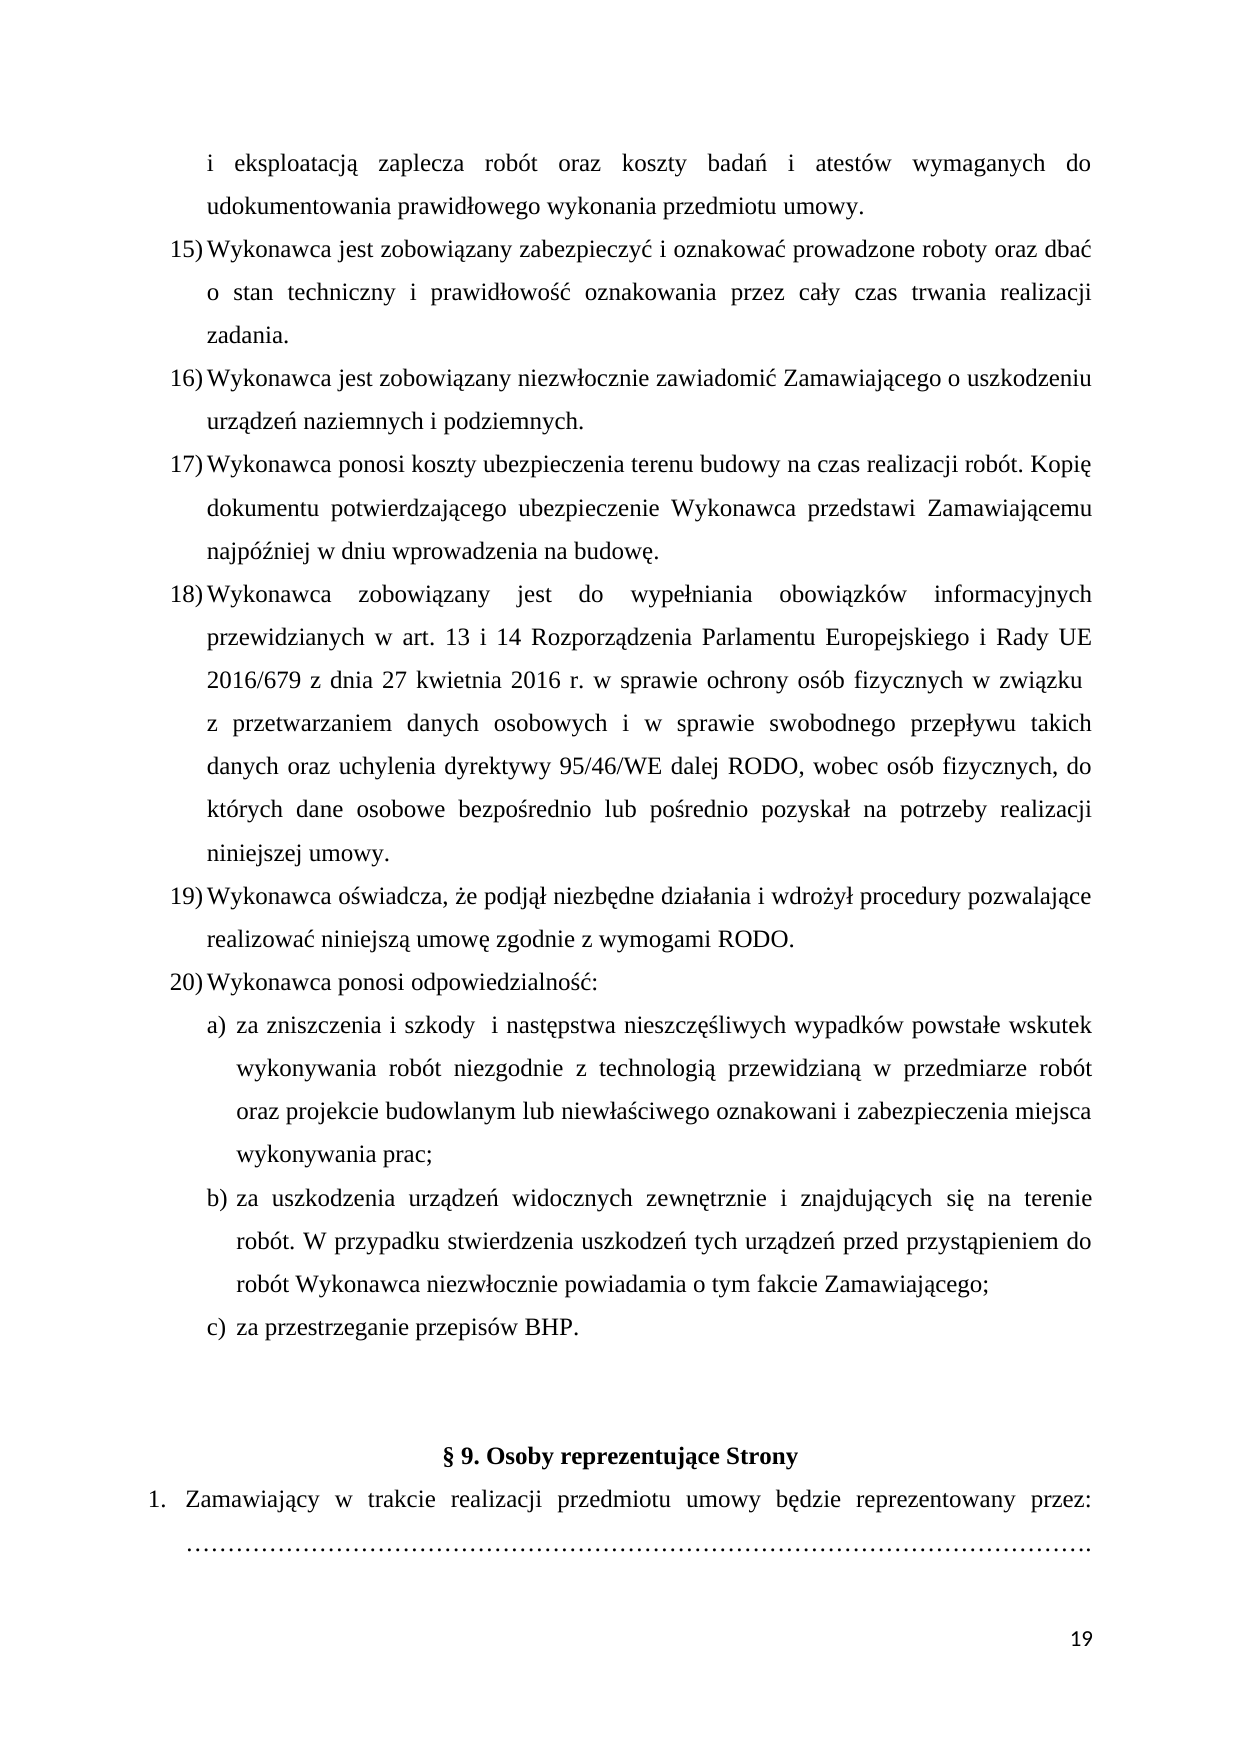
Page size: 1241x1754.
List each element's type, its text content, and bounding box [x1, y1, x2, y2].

list za przestrzeganie przepisów BHP. [207, 1312, 1093, 1341]
list za zniszczenia i szkody i następstwa nieszczęśliwych wypadków powstałe wskutek wykonywania robót niezgodnie z technologią przewidzianą w przedmiarze robót oraz projekcie budowlanym lub niewłaściwego oznakowani i zabezpieczenia miejsca wykonywania prac; [207, 1010, 1093, 1168]
list Zamawiający w trakcie realizacji przedmiotu umowy będzie reprezentowany przez: ………………………………………………………………………………………………. [148, 1484, 1093, 1556]
list Wykonawca jest zobowiązany niezwłocznie zawiadomić Zamawiającego o uszkodzeniu urządzeń naziemnych i podziemnych. [169, 363, 1093, 435]
list Wykonawca jest zobowiązany zabezpieczyć i oznakować prowadzone roboty oraz dbać o stan techniczny i prawidłowość oznakowania przez cały czas trwania realizacji zadania. [169, 234, 1093, 349]
list za uszkodzenia urządzeń widocznych zewnętrznie i znajdujących się na terenie robót. W przypadku stwierdzenia uszkodzeń tych urządzeń przed przystąpieniem do robót Wykonawca niezwłocznie powiadamia o tym fakcie Zamawiającego; [207, 1183, 1093, 1298]
list Wykonawca oświadcza, że podjął niezbędne działania i wdrożył procedury pozwalające realizować niniejszą umowę zgodnie z wymogami RODO. [169, 881, 1093, 953]
list Wykonawca ponosi odpowiedzialność: [169, 967, 1093, 996]
list Wykonawca ponosi koszty ubezpieczenia terenu budowy na czas realizacji robót. Kopię dokumentu potwierdzającego ubezpieczenie Wykonawca przedstawi Zamawiającemu najpóźniej w dniu wprowadzenia na budowę. [169, 449, 1093, 564]
list Wykonawca zobowiązany jest do wypełniania obowiązków informacyjnych przewidzianych w art. 13 i 14 Rozporządzenia Parlamentu Europejskiego i Rady UE 2016/679 z dnia 27 kwietnia 2016 r. w sprawie ochrony osób fizycznych w związku z przetwarzaniem danych osobowych i w sprawie swobodnego przepływu takich danych oraz uchylenia dyrektywy 95/46/WE dalej RODO, wobec osób fizycznych, do których dane osobowe bezpośrednio lub pośrednio pozyskał na potrzeby realizacji niniejszej umowy. [169, 579, 1093, 866]
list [169, 148, 1093, 219]
text § 9. Osoby reprezentujące Strony [148, 1441, 1093, 1470]
